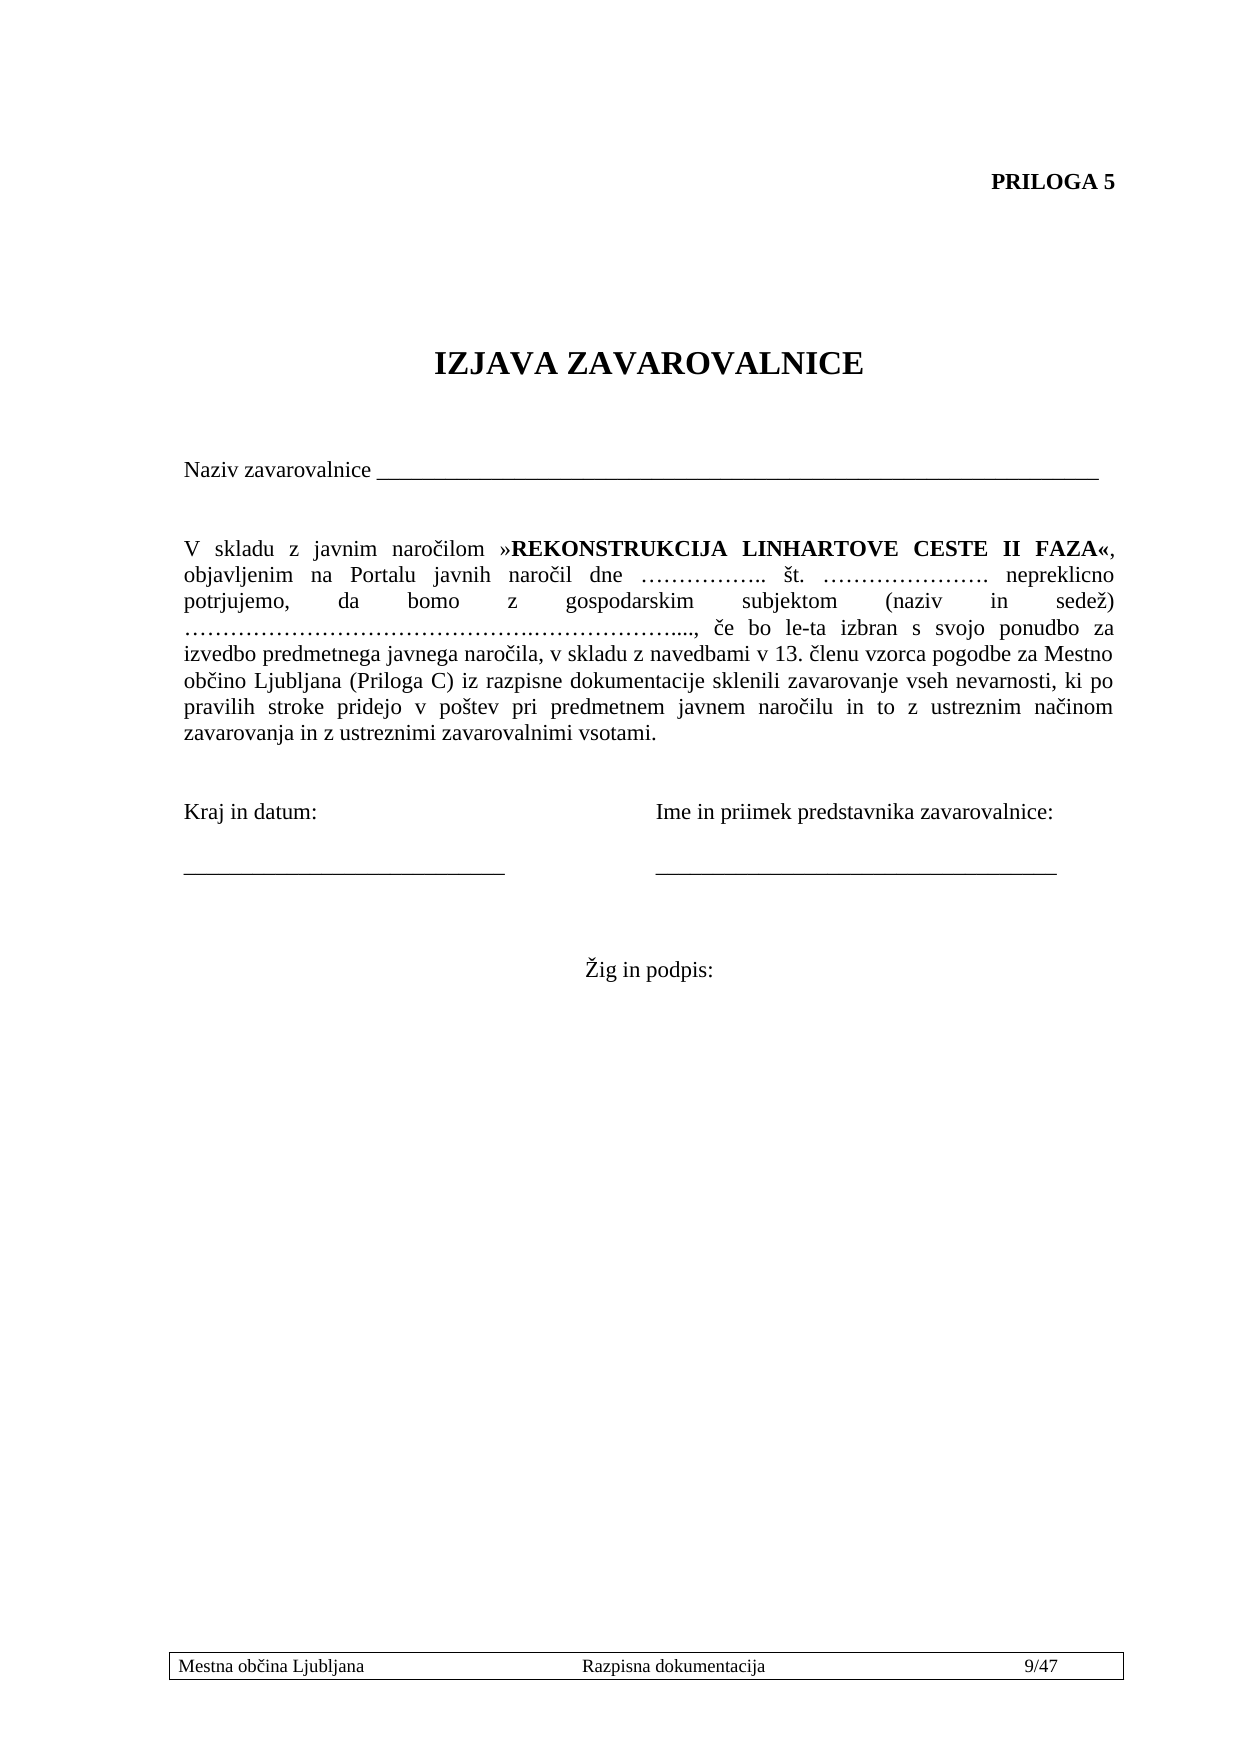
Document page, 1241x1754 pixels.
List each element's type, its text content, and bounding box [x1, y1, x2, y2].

text V skladu z javnim naročilom »REKONSTRUKCIJA LINHARTOVE CESTE II FAZA«, objavljenim na Portalu javnih naročil dne …………….. št. …………………. nepreklicno potrjujemo, da bomo z gospodarskim subjektom (naziv in sedež) ……………………………………….………………...., če bo le-ta izbran s svojo ponudbo za izvedbo predmetnega javnega naročila, v skladu z navedbami v 13. členu vzorca pogodbe za Mestno občino Ljubljana (Priloga C) iz razpisne dokumentacije sklenili zavarovanje vseh nevarnosti, ki po pravilih stroke pridejo v poštev pri predmetnem javnem naročilu in to z ustreznim načinom zavarovanja in z ustreznimi zavarovalnimi vsotami. [184, 535, 1115, 746]
text Žig in podpis: [184, 957, 1115, 983]
text Naziv zavarovalnice _______________________________________________________________ [184, 456, 1115, 482]
text IZJAVA ZAVAROVALNICE [184, 343, 1115, 381]
text ____________________________ ___________________________________ [184, 851, 1115, 877]
text PRILOGA 5 [66, 168, 1115, 194]
text Kraj in datum: Ime in priimek predstavnika zavarovalnice: [184, 798, 1115, 825]
